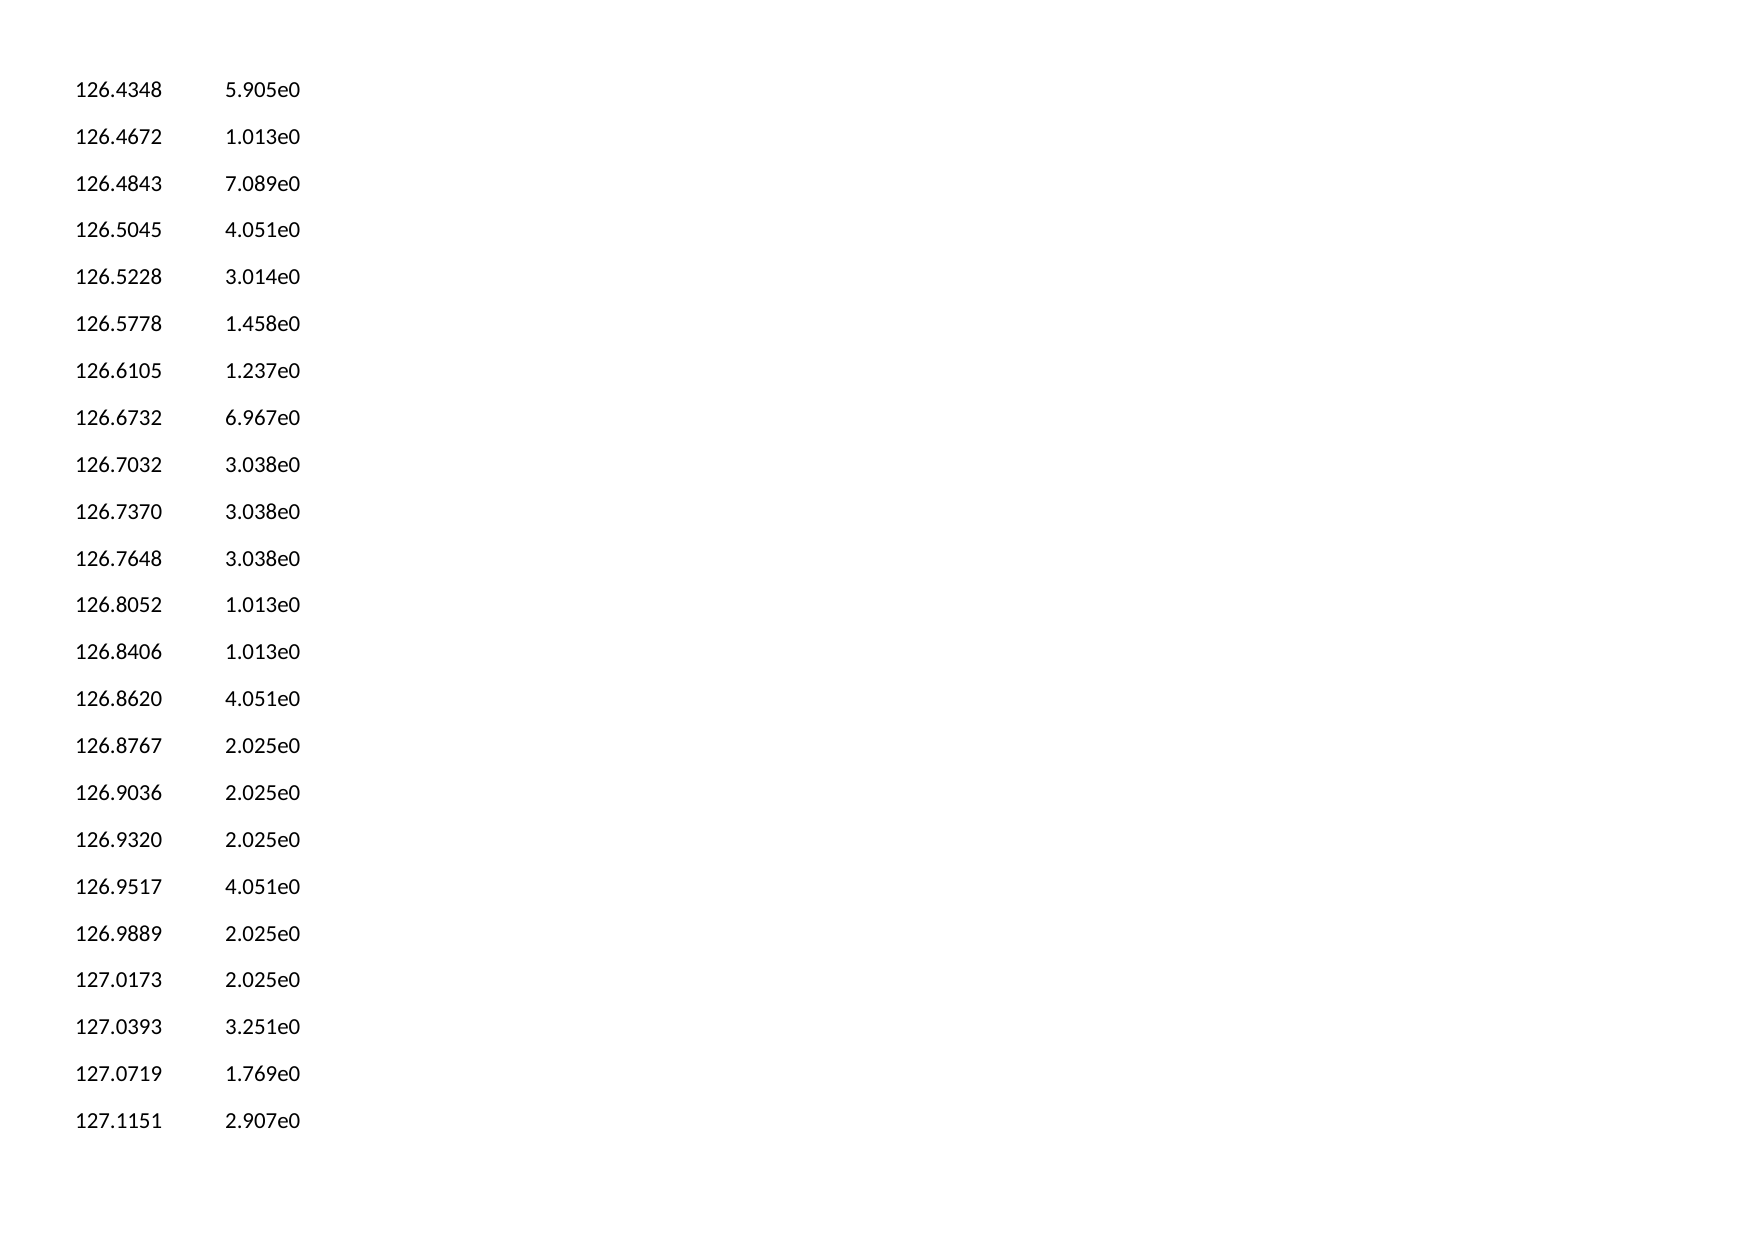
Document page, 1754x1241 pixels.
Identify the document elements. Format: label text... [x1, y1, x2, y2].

text 126.8767 2.025e0 [75, 731, 1679, 759]
text 126.8052 1.013e0 [75, 591, 1679, 619]
text 127.0393 3.251e0 [75, 1012, 1679, 1041]
text 126.9320 2.025e0 [75, 825, 1679, 853]
text 126.7370 3.038e0 [75, 497, 1679, 525]
text 126.6105 1.237e0 [75, 356, 1679, 384]
text 126.4348 5.905e0 [75, 75, 1679, 103]
text 127.0173 2.025e0 [75, 966, 1679, 994]
text 126.9036 2.025e0 [75, 778, 1679, 806]
text 126.6732 6.967e0 [75, 403, 1679, 431]
text 127.1151 2.907e0 [75, 1106, 1679, 1134]
text 126.7032 3.038e0 [75, 450, 1679, 478]
text 126.5228 3.014e0 [75, 262, 1679, 291]
text 127.0719 1.769e0 [75, 1059, 1679, 1087]
text 126.4843 7.089e0 [75, 169, 1679, 197]
text 126.7648 3.038e0 [75, 544, 1679, 572]
text 126.9517 4.051e0 [75, 872, 1679, 900]
text 126.9889 2.025e0 [75, 919, 1679, 947]
text 126.5045 4.051e0 [75, 216, 1679, 244]
text 126.4672 1.013e0 [75, 122, 1679, 150]
text 126.8620 4.051e0 [75, 684, 1679, 712]
text 126.8406 1.013e0 [75, 637, 1679, 666]
text 126.5778 1.458e0 [75, 309, 1679, 337]
